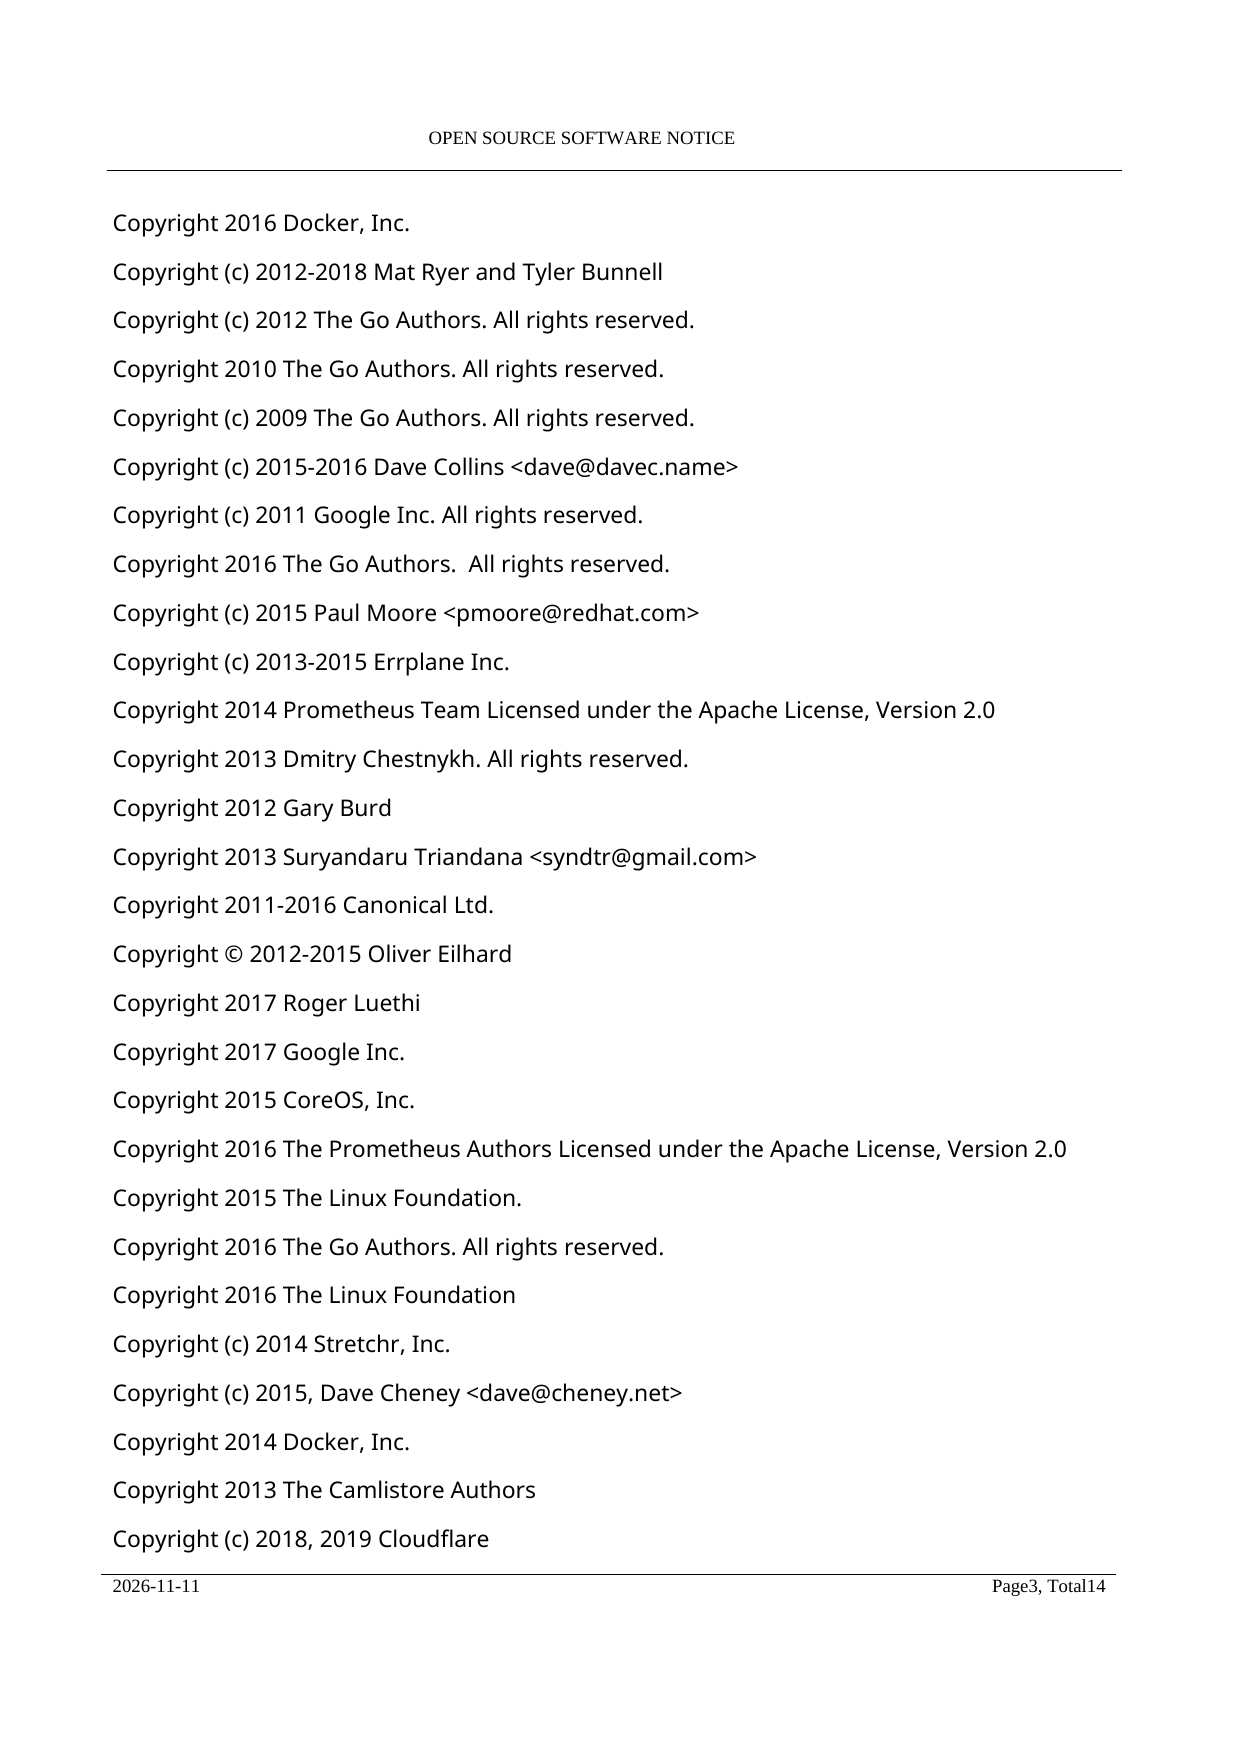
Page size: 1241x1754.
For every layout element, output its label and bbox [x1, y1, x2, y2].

text [112, 206, 1128, 1555]
